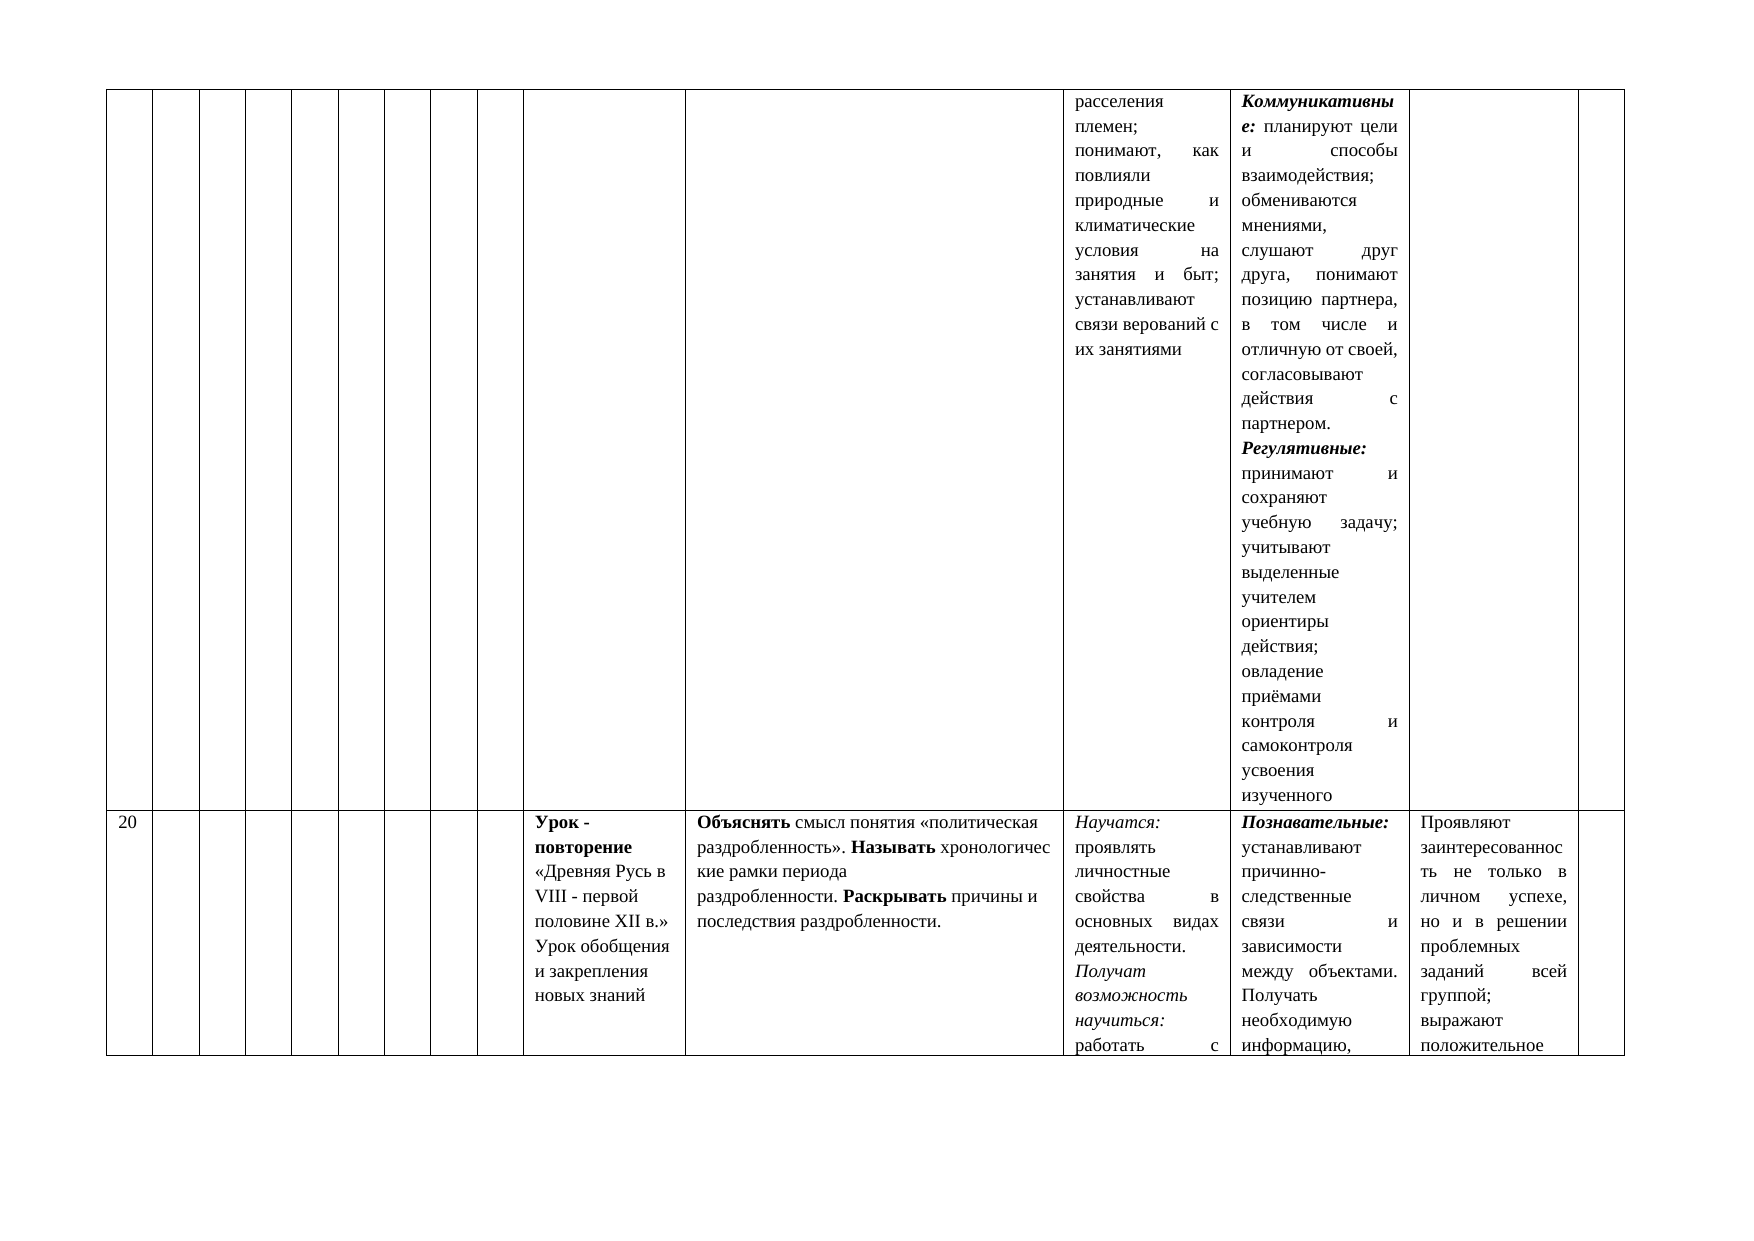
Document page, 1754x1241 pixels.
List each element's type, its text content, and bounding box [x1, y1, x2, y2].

table_cell 19 [107, 90, 152, 810]
table_cell [478, 811, 523, 1055]
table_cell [1064, 811, 1230, 1055]
table_cell [339, 811, 384, 1055]
table_cell [153, 811, 199, 1055]
table_cell [246, 90, 291, 810]
table_cell [246, 811, 291, 1055]
table_cell [1579, 811, 1624, 1055]
table_cell 20 [107, 811, 152, 1055]
table_cell [339, 90, 384, 810]
table_cell [431, 90, 477, 810]
table_cell [292, 811, 338, 1055]
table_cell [1410, 90, 1578, 810]
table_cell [686, 90, 1063, 810]
table_cell [1579, 90, 1624, 810]
table_cell [153, 90, 199, 810]
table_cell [1410, 811, 1578, 1055]
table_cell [524, 90, 685, 810]
table_cell [385, 90, 430, 810]
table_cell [524, 811, 685, 1055]
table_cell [1064, 90, 1230, 810]
table_cell [385, 811, 430, 1055]
table_cell [292, 90, 338, 810]
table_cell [686, 811, 1063, 1055]
table_cell [200, 811, 245, 1055]
table_cell [200, 90, 245, 810]
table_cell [1231, 90, 1409, 810]
table_cell [478, 90, 523, 810]
table_cell [431, 811, 477, 1055]
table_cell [1231, 811, 1409, 1055]
